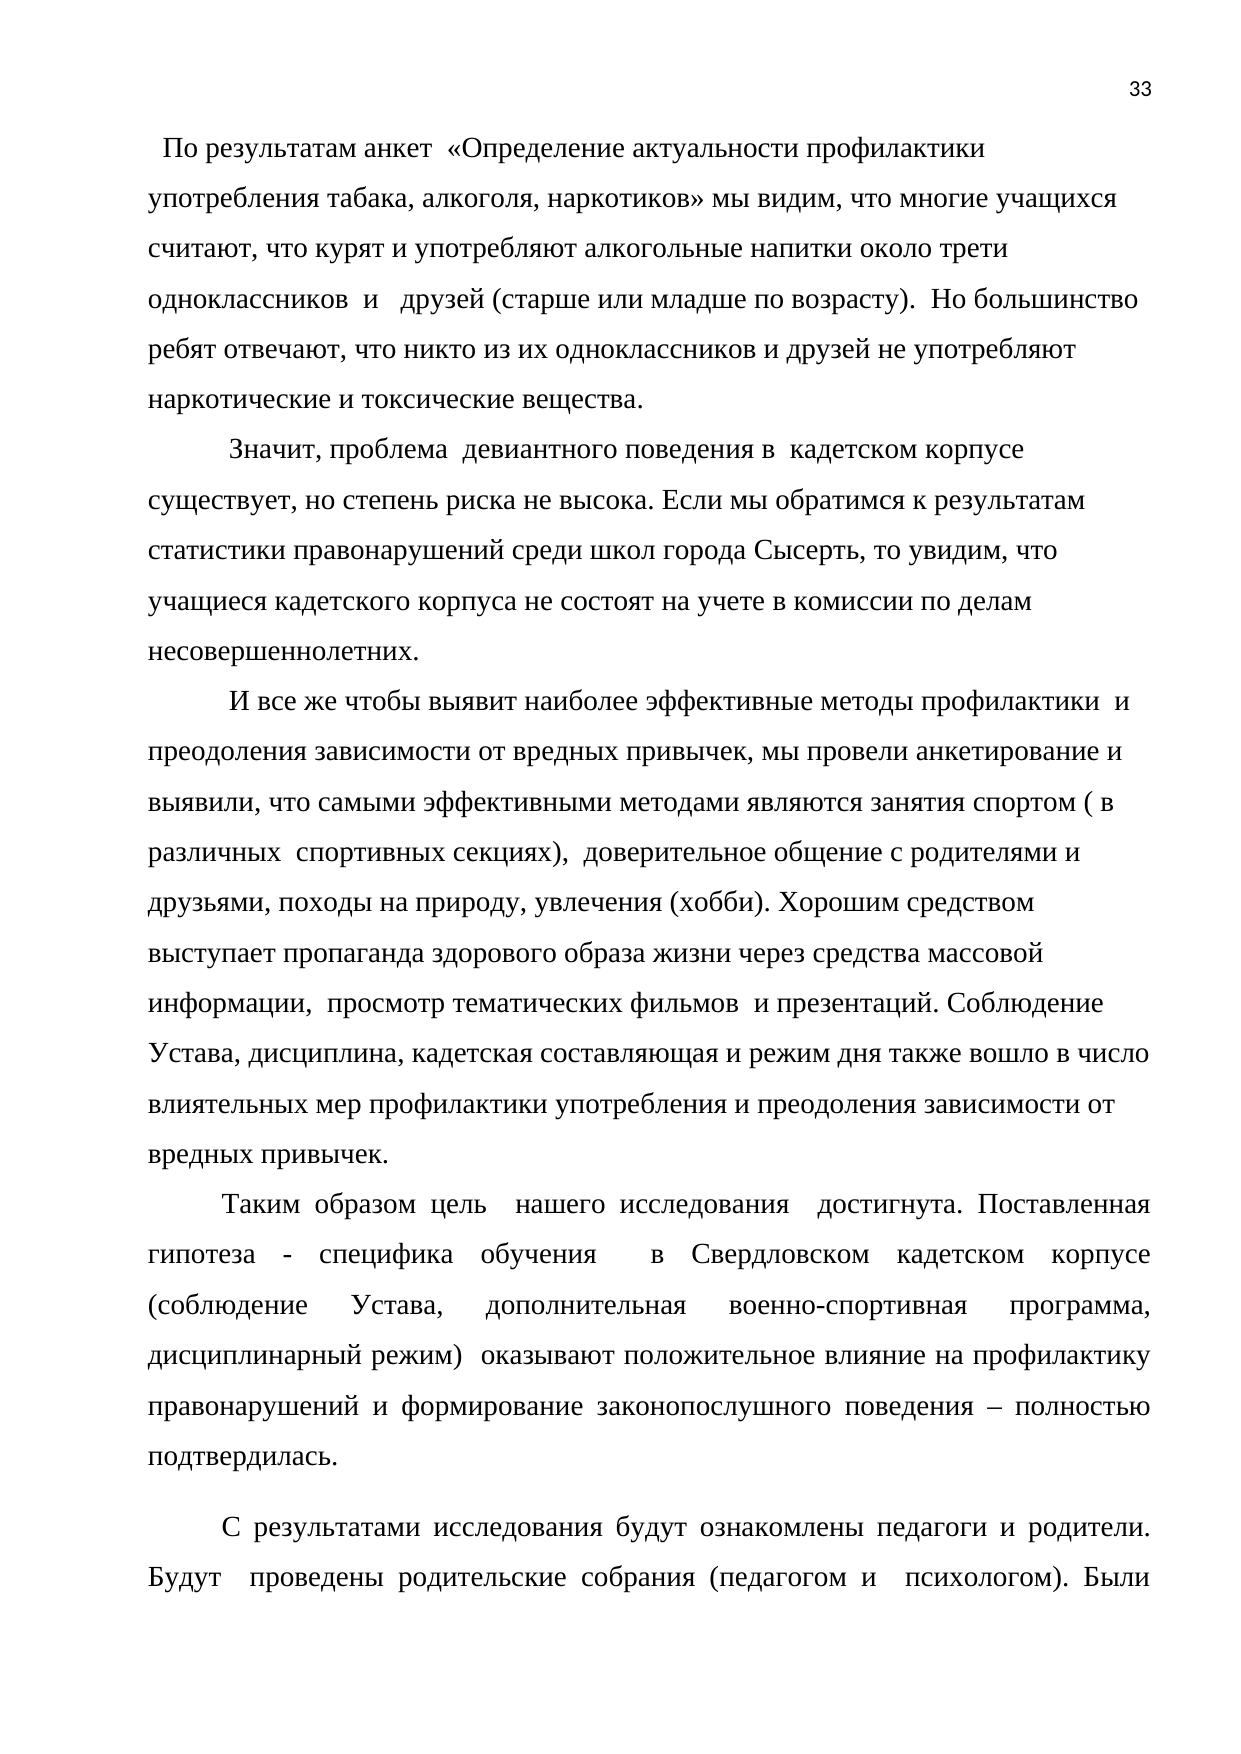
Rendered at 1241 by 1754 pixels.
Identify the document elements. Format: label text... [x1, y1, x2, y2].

text Таким образом цель нашего исследования достигнута. Поставленная гипотеза - специфика обучения в Свердловском кадетском корпусе (соблюдение Устава, дополнительная военно-спортивная программа, дисциплинарный режим) оказывают положительное влияние на профилактику правонарушений и формирование законопослушного поведения – полностью подтвердилась. [148, 1186, 1152, 1471]
text И все же чтобы выявит наиболее эффективные методы профилактики и преодоления зависимости от вредных привычек, мы провели анкетирование и выявили, что самыми эффективными методами являются занятия спортом ( в различных спортивных секциях), доверительное общение с родителями и друзьями, походы на природу, увлечения (хобби). Хорошим средством выступает пропаганда здорового образа жизни через средства массовой информации, просмотр тематических фильмов и презентаций. Соблюдение Устава, дисциплина, кадетская составляющая и режим дня также вошло в число влиятельных мер профилактики употребления и преодоления зависимости от вредных привычек. [148, 683, 1152, 1169]
text По результатам анкет «Определение актуальности профилактики употребления табака, алкоголя, наркотиков» мы видим, что многие учащихся считают, что курят и употребляют алкогольные напитки около трети одноклассников и друзей (старше или младше по возрасту). Но большинство ребят отвечают, что никто из их одноклассников и друзей не употребляют наркотические и токсические вещества. [148, 130, 1152, 415]
text Значит, проблема девиантного поведения в кадетском корпусе существует, но степень риска не высока. Если мы обратимся к результатам статистики правонарушений среди школ города Сысерть, то увидим, что учащиеся кадетского корпуса не состоят на учете в комиссии по делам несовершеннолетних. [148, 432, 1152, 666]
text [148, 1509, 1152, 1593]
